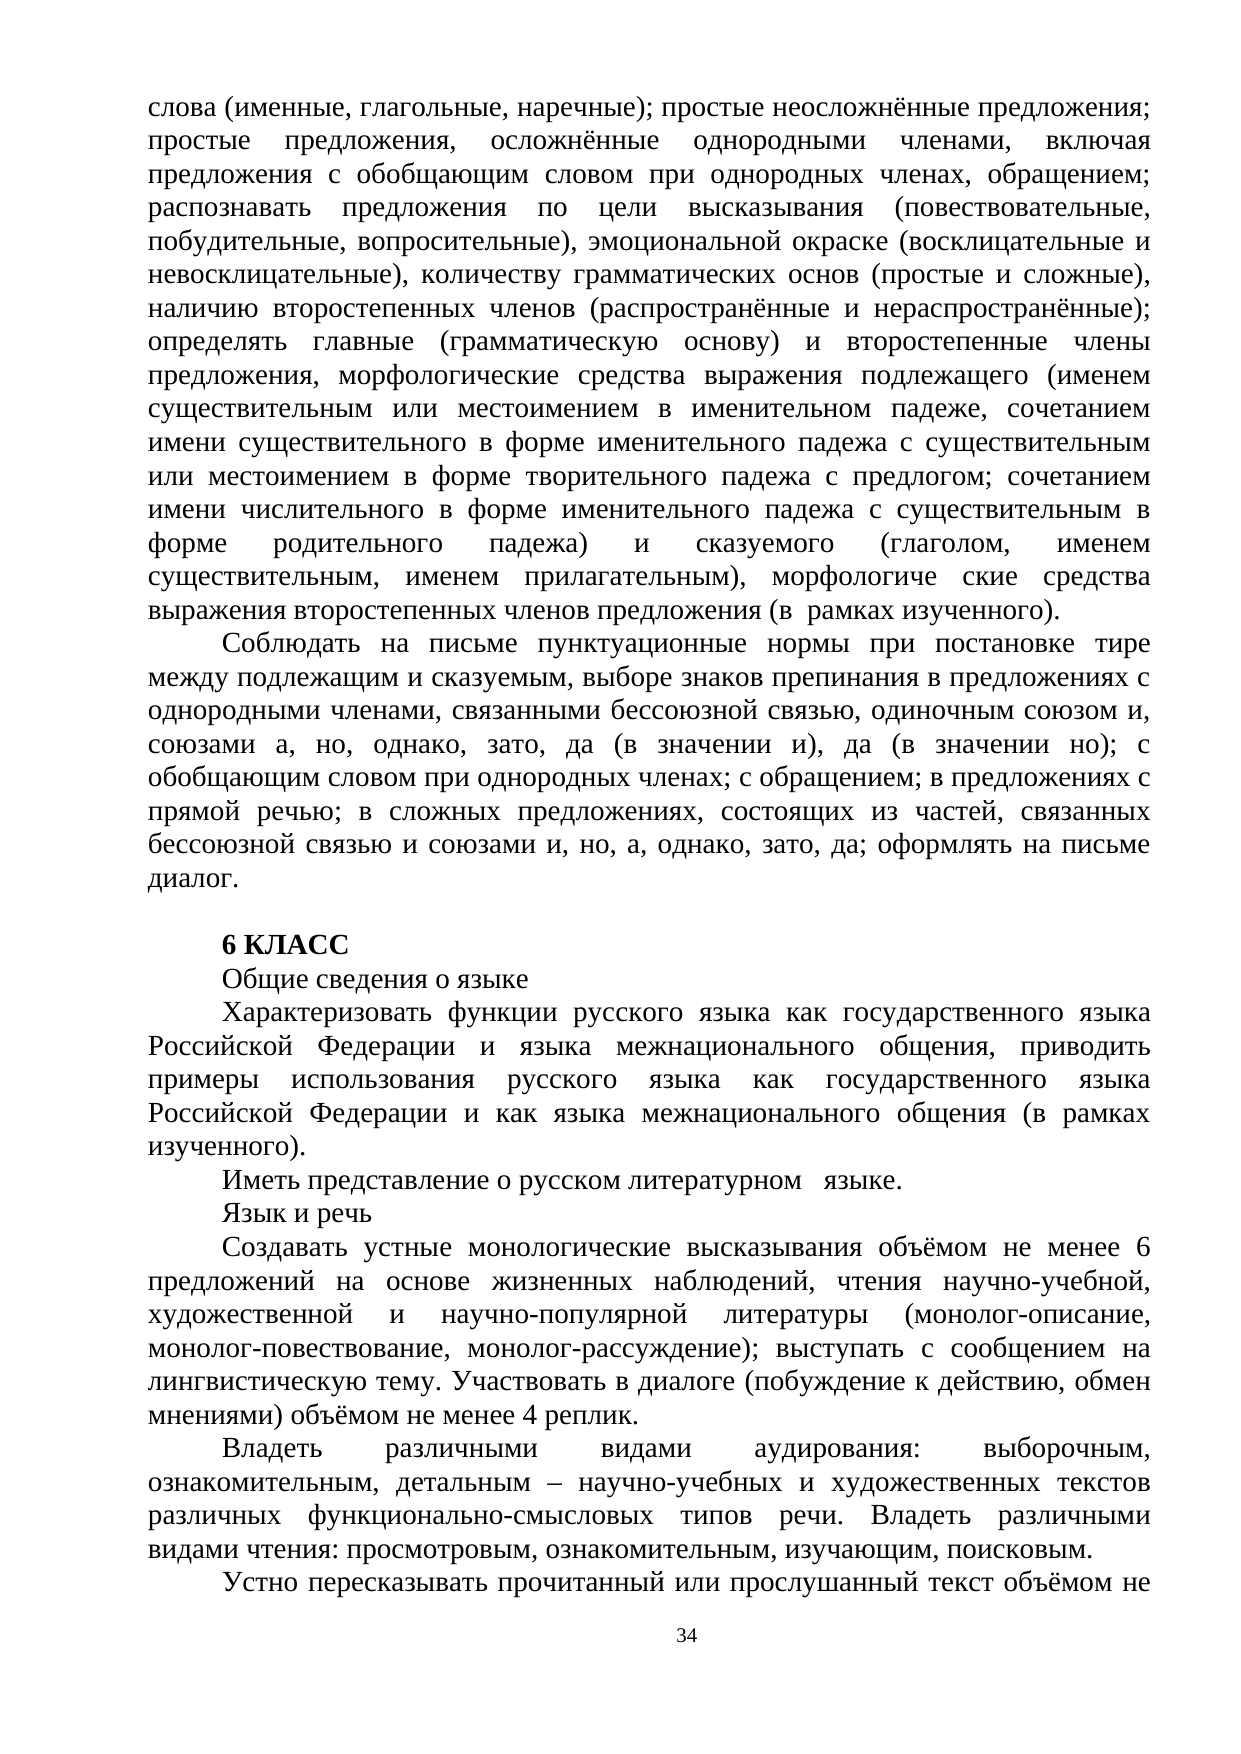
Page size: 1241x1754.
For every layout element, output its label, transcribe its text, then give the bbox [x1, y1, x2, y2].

text Характеризовать функции русского языка как государственного языка Российской Федерации и языка межнационального общения, приводить примеры использования русского языка как государственного языка Российской Федерации и как языка межнационального общения (в рамках изученного). [148, 994, 1152, 1162]
text Язык и речь [148, 1196, 1152, 1229]
text Соблюдать на письме пунктуационные нормы при постановке тире между подлежащим и сказуемым, выборе знаков препинания в предложениях с однородными членами, связанными бессоюзной связью, одиночным союзом и, союзами а, но, однако, зато, да (в значении и), да (в значении но); с обобщающим словом при однородных членах; с обращением; в предложениях с прямой речью; в сложных предложениях, состоящих из частей, связанных бессоюзной связью и союзами и, но, а, однако, зато, да; оформлять на письме диалог. [148, 625, 1152, 894]
text Владеть различными видами аудирования: выборочным, ознакомительным, детальным – научно-учебных и художественных текстов различных функционально-смысловых типов речи. Владеть различными видами чтения: просмотровым, ознакомительным, изучающим, поисковым. [148, 1430, 1152, 1564]
text 6 КЛАСС [148, 927, 1152, 961]
text Иметь представление о русском литературном языке. [148, 1162, 1152, 1196]
text Общие сведения о языке [148, 961, 1152, 994]
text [148, 89, 1152, 625]
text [148, 1564, 1152, 1598]
text Создавать устные монологические высказывания объёмом не менее 6 предложений на основе жизненных наблюдений, чтения научно-учебной, художественной и научно-популярной литературы (монолог-описание, монолог-повествование, монолог-рассуждение); выступать с сообщением на лингвистическую тему. Участвовать в диалоге (побуждение к действию, обмен мнениями) объёмом не менее 4 реплик. [148, 1229, 1152, 1430]
